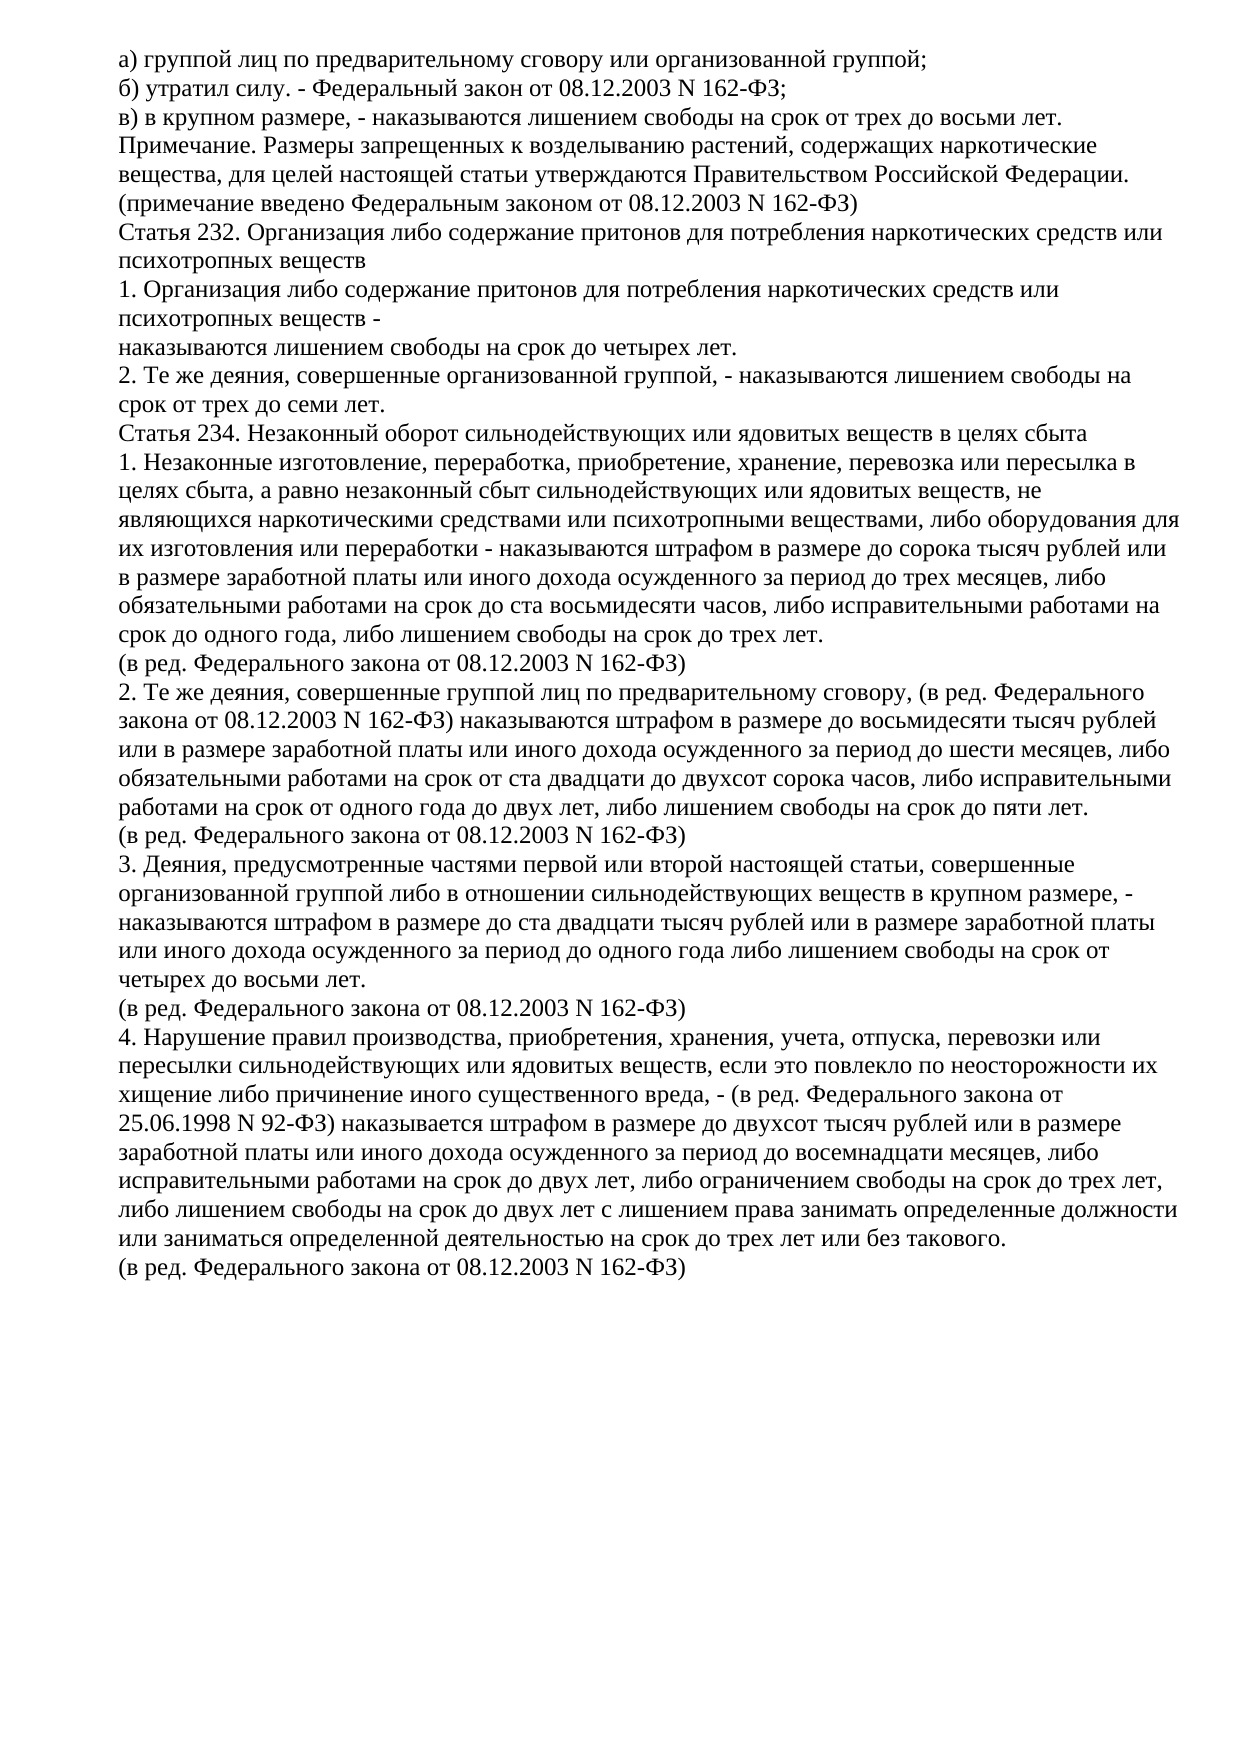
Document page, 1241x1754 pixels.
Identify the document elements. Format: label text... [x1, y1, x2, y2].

text а) группой лиц по предварительному сговору или организованной группой; [118, 44, 1181, 73]
text в) в крупном размере, - наказываются лишением свободы на срок от трех до восьми лет. [118, 102, 1181, 131]
text 2. Те же деяния, совершенные организованной группой, - наказываются лишением свободы на срок от трех до семи лет. [118, 361, 1181, 418]
text (в ред. Федерального закона от 08.12.2003 N 162-ФЗ) [118, 1252, 1181, 1281]
text (в ред. Федерального закона от 08.12.2003 N 162-ФЗ) [118, 821, 1181, 849]
text 1. Незаконные изготовление, переработка, приобретение, хранение, перевозка или пересылка в целях сбыта, а равно незаконный сбыт сильнодействующих или ядовитых веществ, не являющихся наркотическими средствами или психотропными веществами, либо оборудования для их изготовления или переработки - наказываются штрафом в размере до сорока тысяч рублей или в размере заработной платы или иного дохода осужденного за период до трех месяцев, либо обязательными работами на срок до ста восьмидесяти часов, либо исправительными работами на срок до одного года, либо лишением свободы на срок до трех лет. [118, 447, 1181, 648]
text 3. Деяния, предусмотренные частями первой или второй настоящей статьи, совершенные организованной группой либо в отношении сильнодействующих веществ в крупном размере, - наказываются штрафом в размере до ста двадцати тысяч рублей или в размере заработной платы или иного дохода осужденного за период до одного года либо лишением свободы на срок от четырех до восьми лет. [118, 849, 1181, 993]
text 4. Нарушение правил производства, приобретения, хранения, учета, отпуска, перевозки или пересылки сильнодействующих или ядовитых веществ, если это повлекло по неосторожности их хищение либо причинение иного существенного вреда, - (в ред. Федерального закона от 25.06.1998 N 92-ФЗ) наказывается штрафом в размере до двухсот тысяч рублей или в размере заработной платы или иного дохода осужденного за период до восемнадцати месяцев, либо исправительными работами на срок до двух лет, либо ограничением свободы на срок до трех лет, либо лишением свободы на срок до двух лет с лишением права занимать определенные должности или заниматься определенной деятельностью на срок до трех лет или без такового. [118, 1022, 1181, 1252]
text Примечание. Размеры запрещенных к возделыванию растений, содержащих наркотические вещества, для целей настоящей статьи утверждаются Правительством Российской Федерации. [118, 131, 1181, 188]
text (примечание введено Федеральным законом от 08.12.2003 N 162-ФЗ) [118, 188, 1181, 217]
text (в ред. Федерального закона от 08.12.2003 N 162-ФЗ) [118, 993, 1181, 1022]
text б) утратил силу. - Федеральный закон от 08.12.2003 N 162-ФЗ; [118, 73, 1181, 102]
text 1. Организация либо содержание притонов для потребления наркотических средств или психотропных веществ - [118, 274, 1181, 332]
text Статья 234. Незаконный оборот сильнодействующих или ядовитых веществ в целях сбыта [118, 418, 1181, 447]
text (в ред. Федерального закона от 08.12.2003 N 162-ФЗ) [118, 648, 1181, 677]
text наказываются лишением свободы на срок до четырех лет. [118, 332, 1181, 361]
text Статья 232. Организация либо содержание притонов для потребления наркотических средств или психотропных веществ [118, 217, 1181, 274]
text 2. Те же деяния, совершенные группой лиц по предварительному сговору, (в ред. Федерального закона от 08.12.2003 N 162-ФЗ) наказываются штрафом в размере до восьмидесяти тысяч рублей или в размере заработной платы или иного дохода осужденного за период до шести месяцев, либо обязательными работами на срок от ста двадцати до двухсот сорока часов, либо исправительными работами на срок от одного года до двух лет, либо лишением свободы на срок до пяти лет. [118, 677, 1181, 821]
